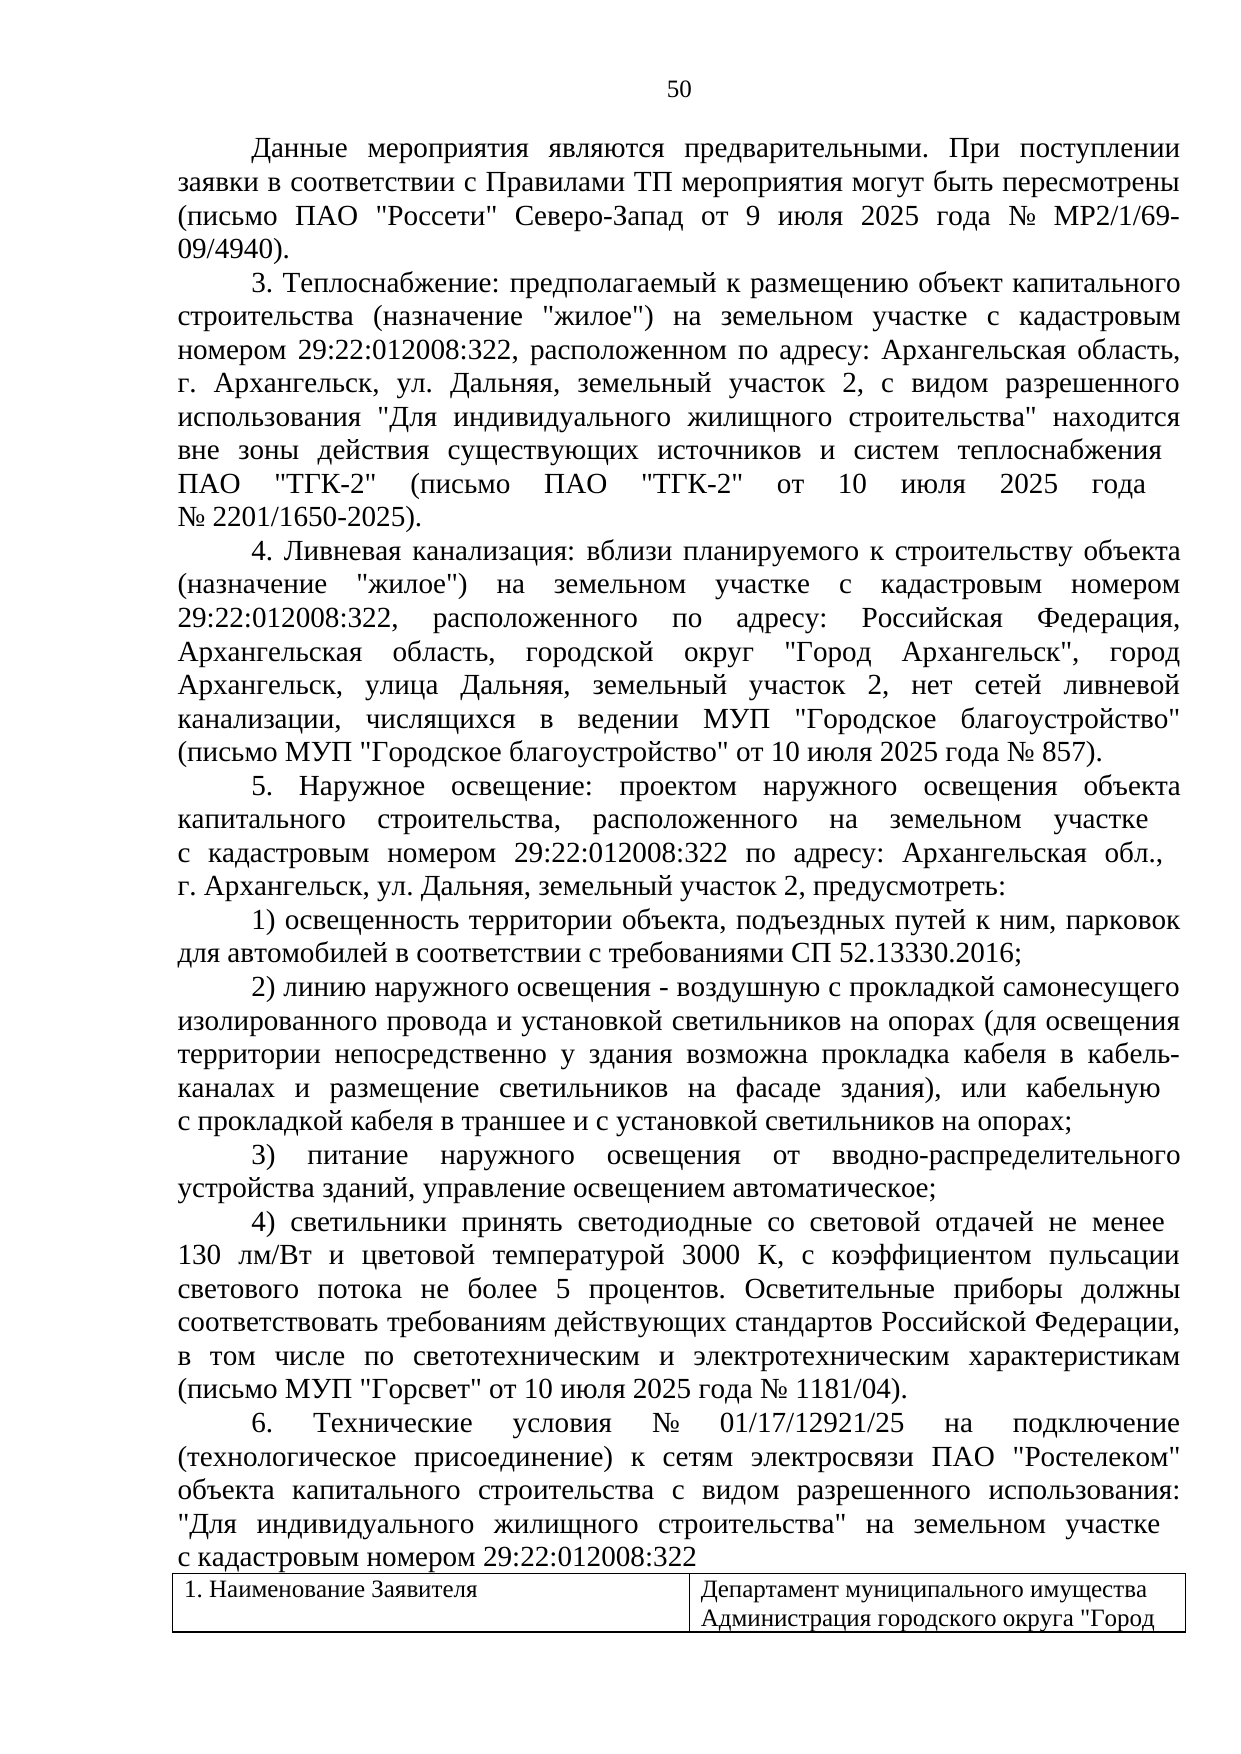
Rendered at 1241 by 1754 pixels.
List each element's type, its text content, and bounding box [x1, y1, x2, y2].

text 1) освещенность территории объекта, подъездных путей к ним, парковок для автомобилей в соответствии с требованиями СП 52.13330.2016; [177, 902, 1181, 969]
text 6. Технические условия № 01/17/12921/25 на подключение (технологическое присоединение) к сетям электросвязи ПАО "Ростелеком" объекта капитального строительства с видом разрешенного использования: "Для индивидуального жилищного строительства" на земельном участке с кадастровым номером 29:22:012008:322 [177, 1405, 1181, 1573]
text 2) линию наружного освещения - воздушную с прокладкой самонесущего изолированного провода и установкой светильников на опорах (для освещения территории непосредственно у здания возможна прокладка кабеля в кабель-каналах и размещение светильников на фасаде здания), или кабельную с прокладкой кабеля в траншее и с установкой светильников на опорах; [177, 969, 1181, 1137]
text 3) питание наружного освещения от вводно-распределительного устройства зданий, управление освещением автоматическое; [177, 1137, 1181, 1204]
text 3. Теплоснабжение: предполагаемый к размещению объект капитального строительства (назначение "жилое") на земельном участке с кадастровым номером 29:22:012008:322, расположенном по адресу: Архангельская область, г. Архангельск, ул. Дальняя, земельный участок 2, с видом разрешенного использования "Для индивидуального жилищного строительства" находится вне зоны действия существующих источников и систем теплоснабжения ПАО "ТГК-2" (письмо ПАО "ТГК-2" от 10 июля 2025 года № 2201/1650-2025). [177, 265, 1181, 533]
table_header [690, 1574, 1185, 1631]
text 4) светильники принять светодиодные со световой отдачей не менее 130 лм/Вт и цветовой температурой 3000 К, с коэффициентом пульсации светового потока не более 5 процентов. Осветительные приборы должны соответствовать требованиям действующих стандартов Российской Федерации, в том числе по светотехническим и электротехническим характеристикам (письмо МУП "Горсвет" от 10 июля 2025 года № 1181/04). [177, 1204, 1181, 1405]
text 4. Ливневая канализация: вблизи планируемого к строительству объекта (назначение "жилое") на земельном участке с кадастровым номером 29:22:012008:322, расположенного по адресу: Российская Федерация, Архангельская область, городской округ "Город Архангельск", город Архангельск, улица Дальняя, земельный участок 2, нет сетей ливневой канализации, числящихся в ведении МУП "Городское благоустройство" (письмо МУП "Городское благоустройство" от 10 июля 2025 года № 857). [177, 533, 1181, 768]
text Данные мероприятия являются предварительными. При поступлении заявки в соответствии с Правилами ТП мероприятия могут быть пересмотрены (письмо ПАО "Россети" Северо-Запад от 9 июля 2025 года № МР2/1/69-09/4940). [177, 131, 1181, 265]
text 5. Наружное освещение: проектом наружного освещения объекта капитального строительства, расположенного на земельном участке с кадастровым номером 29:22:012008:322 по адресу: Архангельская обл., г. Архангельск, ул. Дальняя, земельный участок 2, предусмотреть: [177, 768, 1181, 902]
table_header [173, 1574, 689, 1631]
